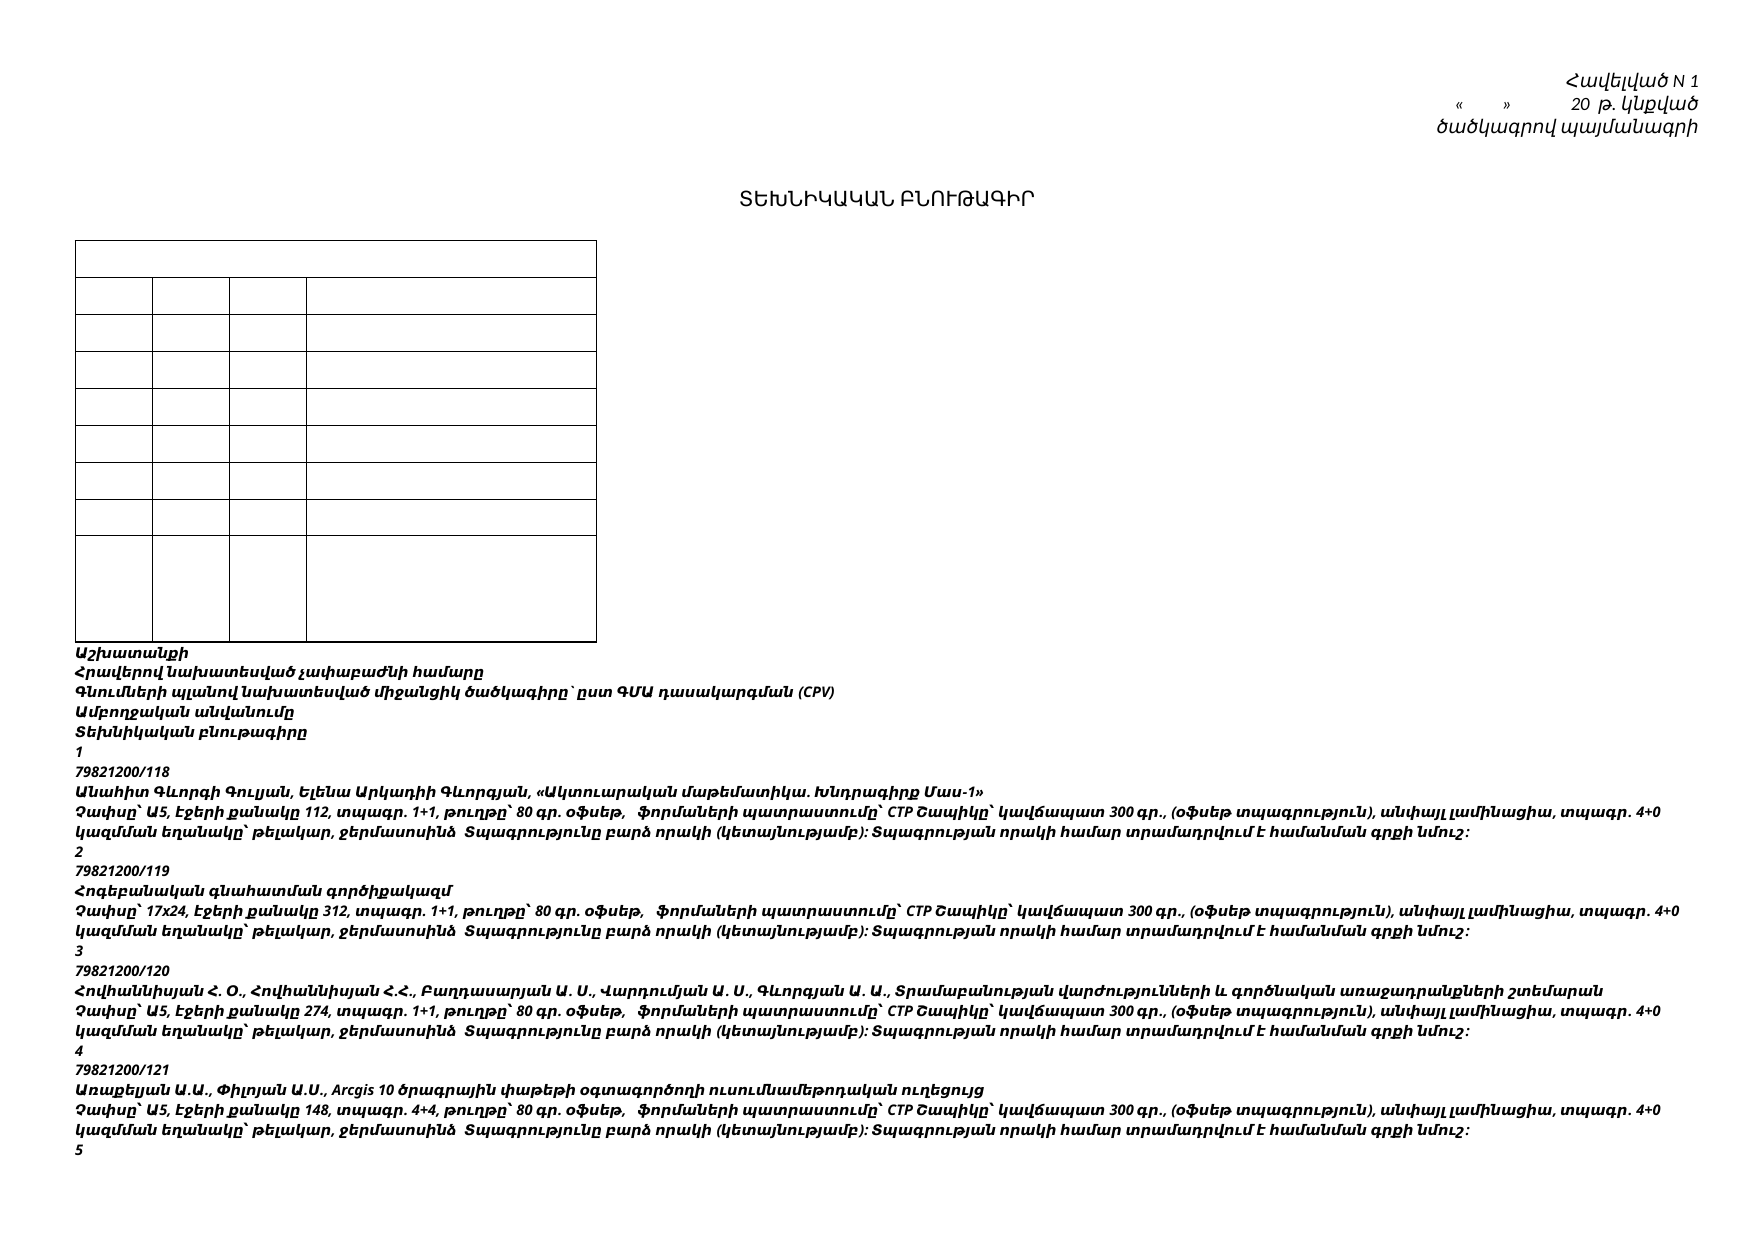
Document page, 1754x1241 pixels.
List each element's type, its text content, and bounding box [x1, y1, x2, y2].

text ծածկագրով պայմանագրի [75, 115, 1698, 138]
text Հավելված N 1 [75, 69, 1698, 92]
text ՏԵԽՆԻԿԱԿԱՆ ԲՆՈՒԹԱԳԻՐ [75, 186, 1698, 212]
text « » 20 թ. կնքված [75, 92, 1698, 115]
